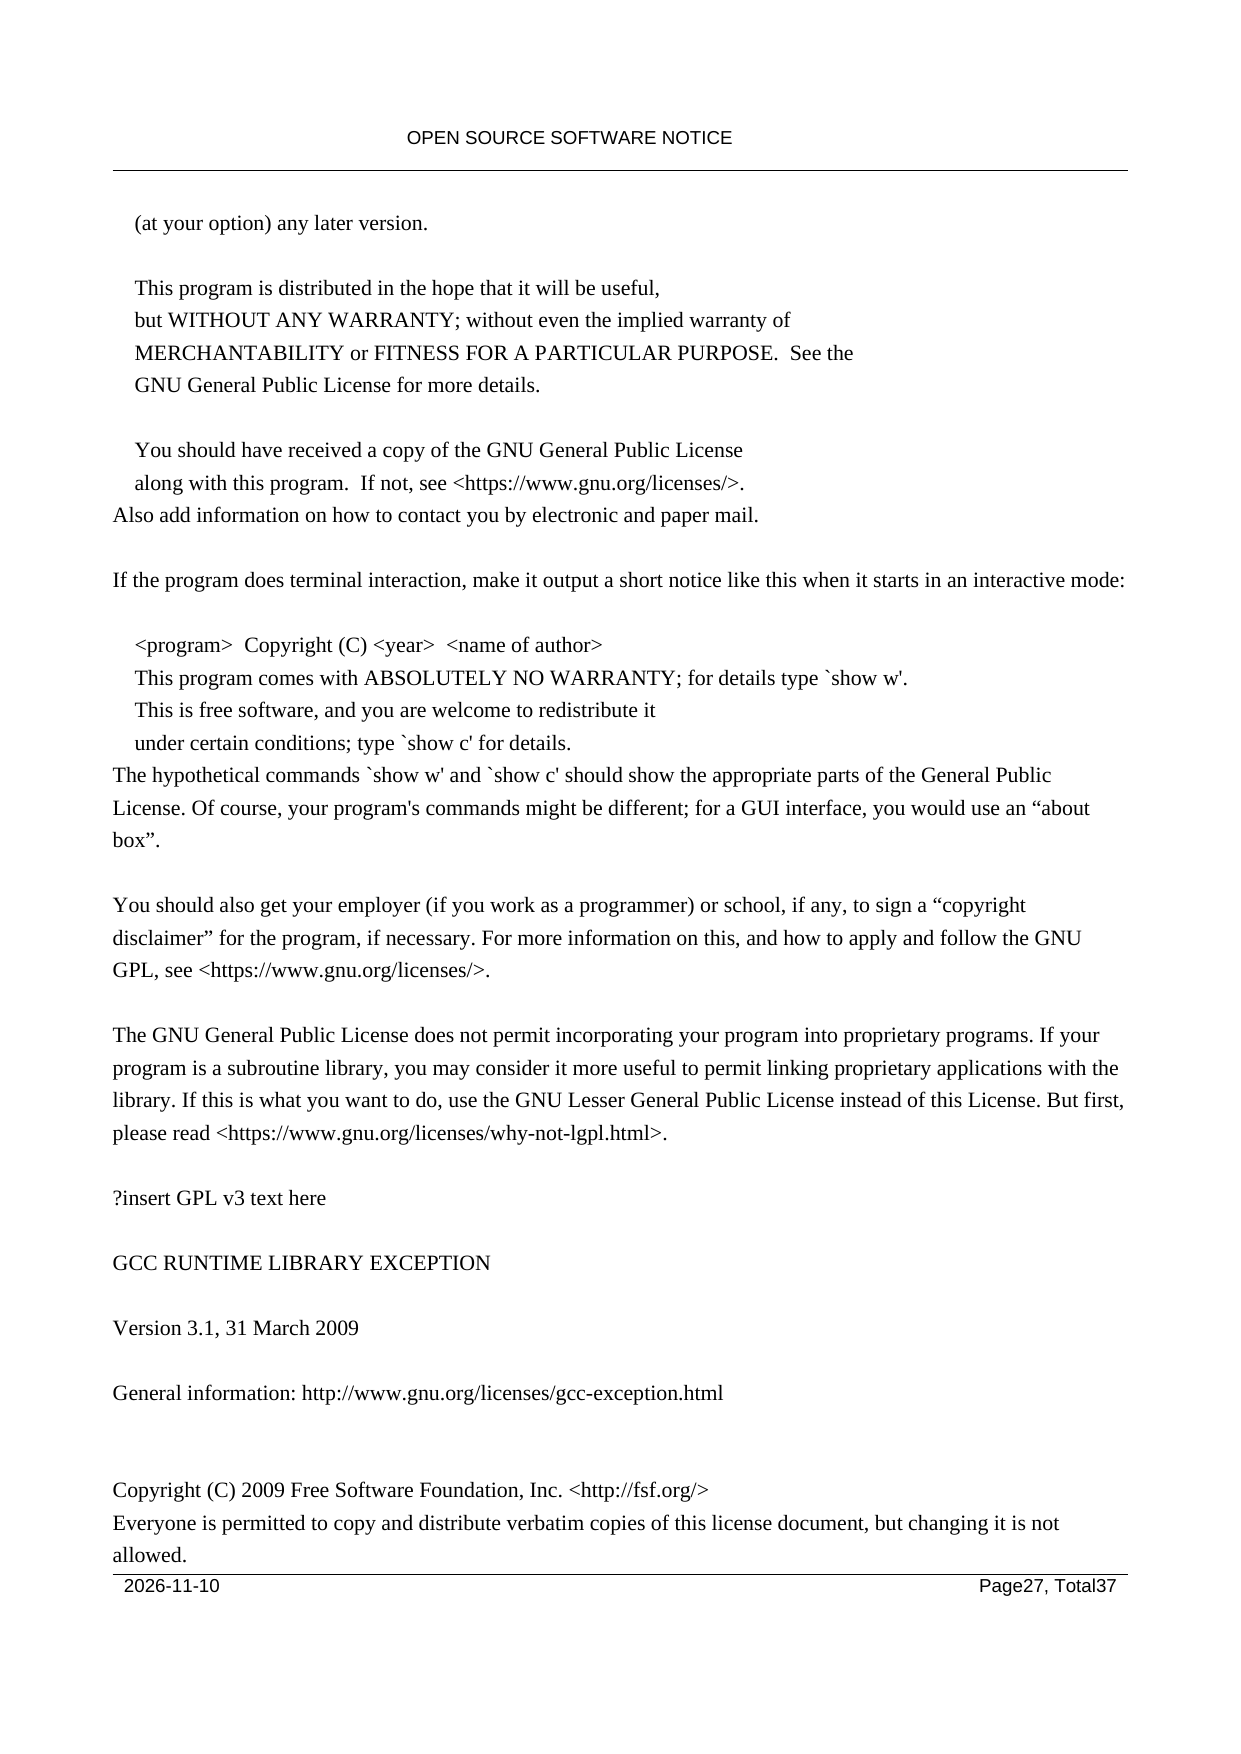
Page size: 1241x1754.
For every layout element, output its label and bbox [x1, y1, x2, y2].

text [112, 206, 1128, 1571]
